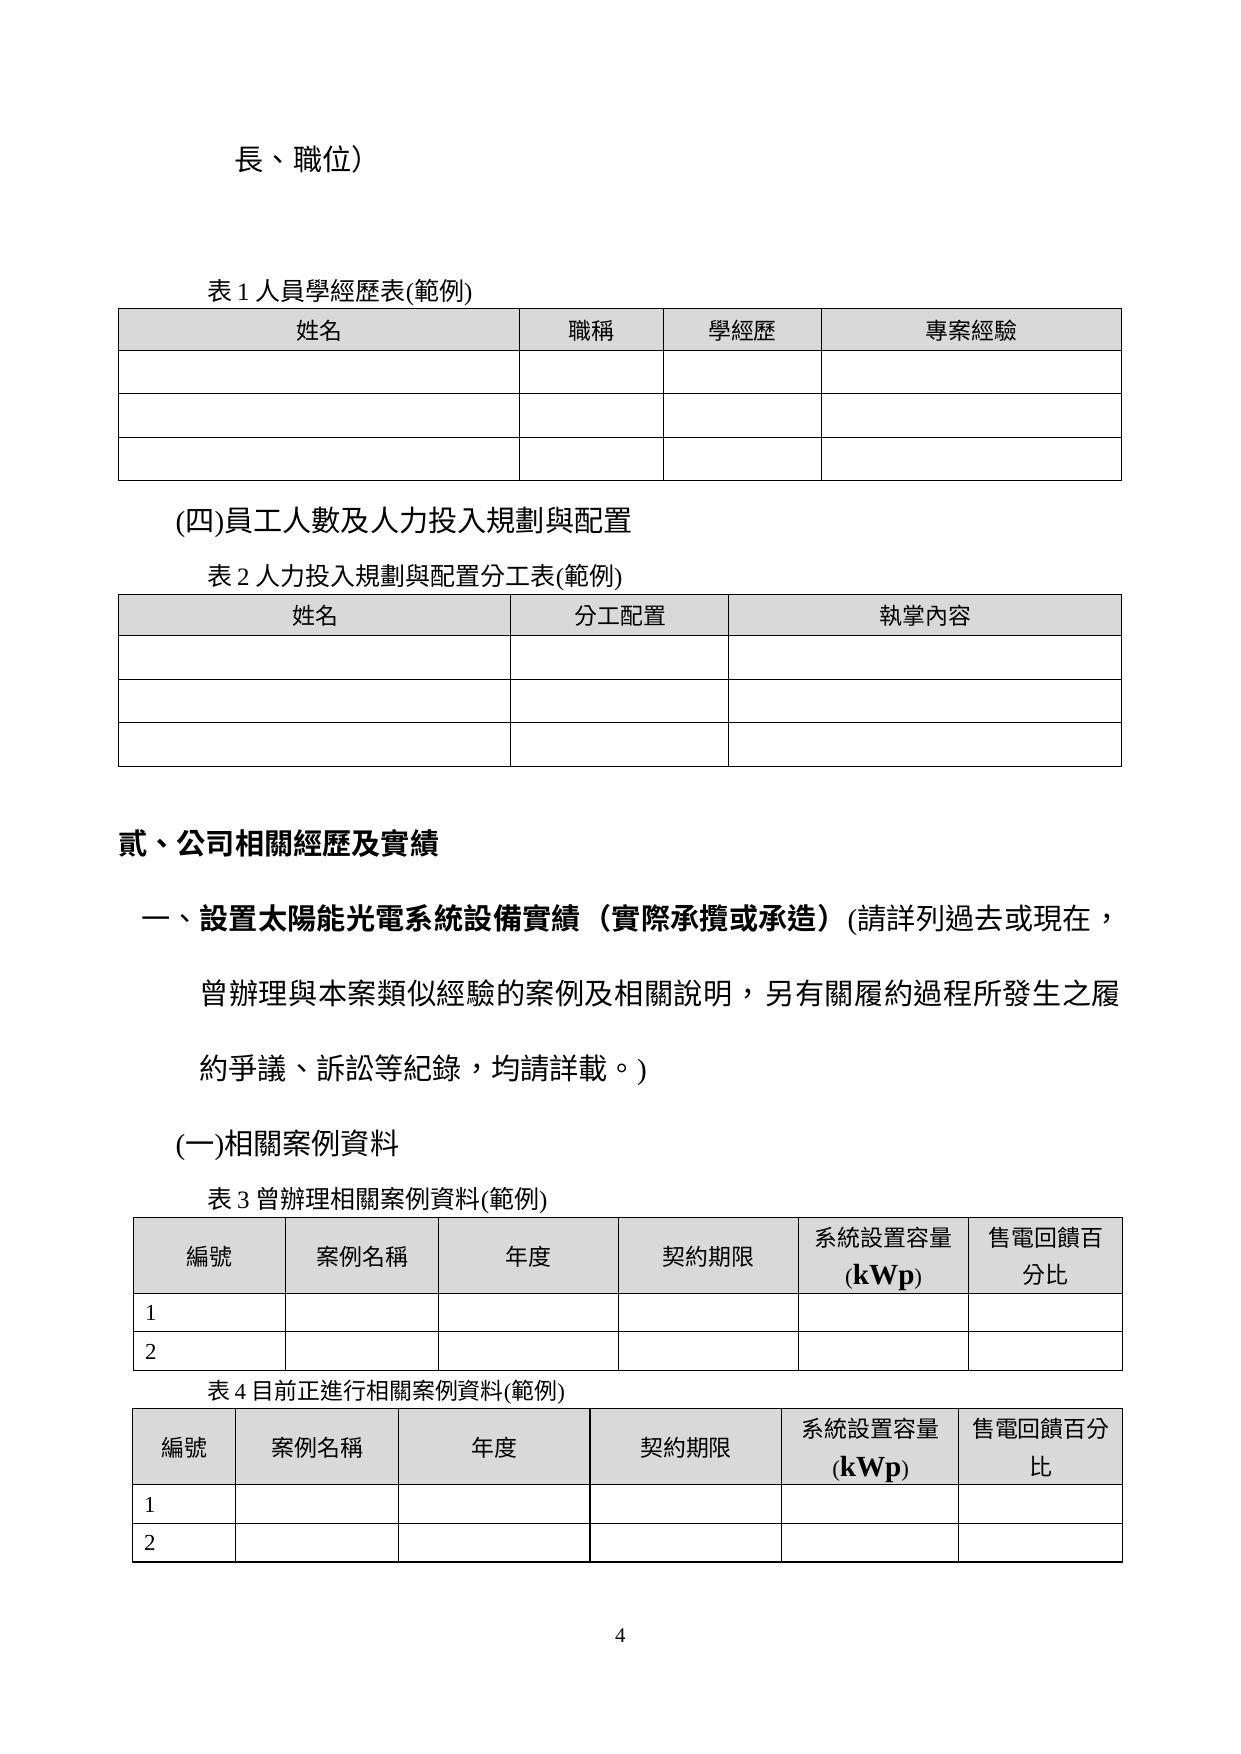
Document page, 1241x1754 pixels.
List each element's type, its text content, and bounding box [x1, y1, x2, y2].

table_cell [119, 636, 510, 679]
table_cell [969, 1332, 1122, 1370]
table_cell 2 [134, 1332, 285, 1370]
table_cell 1 [133, 1485, 235, 1523]
table_cell [119, 351, 519, 393]
table_header 系統設置容量(kWp) [799, 1218, 968, 1293]
table_cell [591, 1485, 781, 1523]
table_cell [520, 351, 663, 393]
table_cell [799, 1294, 968, 1331]
text 表2 人力投入規劃與配置分工表(範例) [207, 556, 1122, 593]
table_cell [439, 1294, 618, 1331]
table_header 執掌內容 [729, 595, 1121, 635]
table_cell [782, 1524, 958, 1561]
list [175, 121, 1122, 196]
table_header 年度 [439, 1218, 618, 1293]
list 設置太陽能光電系統設備實績（實際承攬或承造）(請詳列過去或現在，曾辦理與本案類似經驗的案例及相關說明，另有關履約過程所發生之履約爭議、訴訟等紀錄，均請詳載。) [141, 879, 1122, 1104]
table_cell 1 [134, 1294, 285, 1331]
table_cell [664, 394, 821, 437]
table_cell [959, 1485, 1122, 1523]
table_cell [399, 1485, 589, 1523]
list 相關案例資料 [175, 1104, 1122, 1179]
table_cell [799, 1332, 968, 1370]
text 貳、公司相關經歷及實績 [118, 804, 1122, 879]
table_cell [959, 1524, 1122, 1561]
table_cell [286, 1294, 438, 1331]
table_cell [119, 438, 519, 480]
table_header 編號 [134, 1218, 285, 1293]
table_cell [119, 394, 519, 437]
table_cell [729, 680, 1121, 722]
table_header 契約期限 [591, 1409, 781, 1484]
table_header 契約期限 [619, 1218, 798, 1293]
table_cell [619, 1294, 798, 1331]
table_header 專案經驗 [822, 309, 1121, 350]
table_header 案例名稱 [236, 1409, 398, 1484]
table_cell [729, 636, 1121, 679]
table_header 姓名 [119, 309, 519, 350]
table_header 分工配置 [511, 595, 728, 635]
table_header 年度 [399, 1409, 589, 1484]
table_cell [439, 1332, 618, 1370]
table_cell [664, 351, 821, 393]
table_cell 2 [133, 1524, 235, 1561]
list 員工人數及人力投入規劃與配置 [175, 481, 1122, 556]
table_header 職稱 [520, 309, 663, 350]
table_cell [782, 1485, 958, 1523]
table_cell [591, 1524, 781, 1561]
table_cell [619, 1332, 798, 1370]
table_header 案例名稱 [286, 1218, 438, 1293]
table_cell [511, 636, 728, 679]
text 表3 曾辦理相關案例資料(範例) [207, 1179, 1122, 1217]
table_cell [520, 394, 663, 437]
table_cell [511, 680, 728, 722]
table_cell [822, 394, 1121, 437]
table_cell [399, 1524, 589, 1561]
table_header 系統設置容量(kWp) [782, 1409, 958, 1484]
table_header 售電回饋百分比 [959, 1409, 1122, 1484]
table_cell [236, 1524, 398, 1561]
table_header 姓名 [119, 595, 510, 635]
table_cell [822, 351, 1121, 393]
text 表4 目前正進行相關案例資料(範例) [207, 1371, 1122, 1408]
text 表1 人員學經歷表(範例) [207, 271, 1122, 308]
table_header 售電回饋百分比 [969, 1218, 1122, 1293]
table_cell [119, 723, 510, 766]
table_cell [969, 1294, 1122, 1331]
table_cell [286, 1332, 438, 1370]
table_cell [822, 438, 1121, 480]
table_header 學經歷 [664, 309, 821, 350]
table_cell [729, 723, 1121, 766]
table_cell [511, 723, 728, 766]
table_cell [119, 680, 510, 722]
table_cell [664, 438, 821, 480]
table_header 編號 [133, 1409, 235, 1484]
table_cell [236, 1485, 398, 1523]
table_cell [520, 438, 663, 480]
